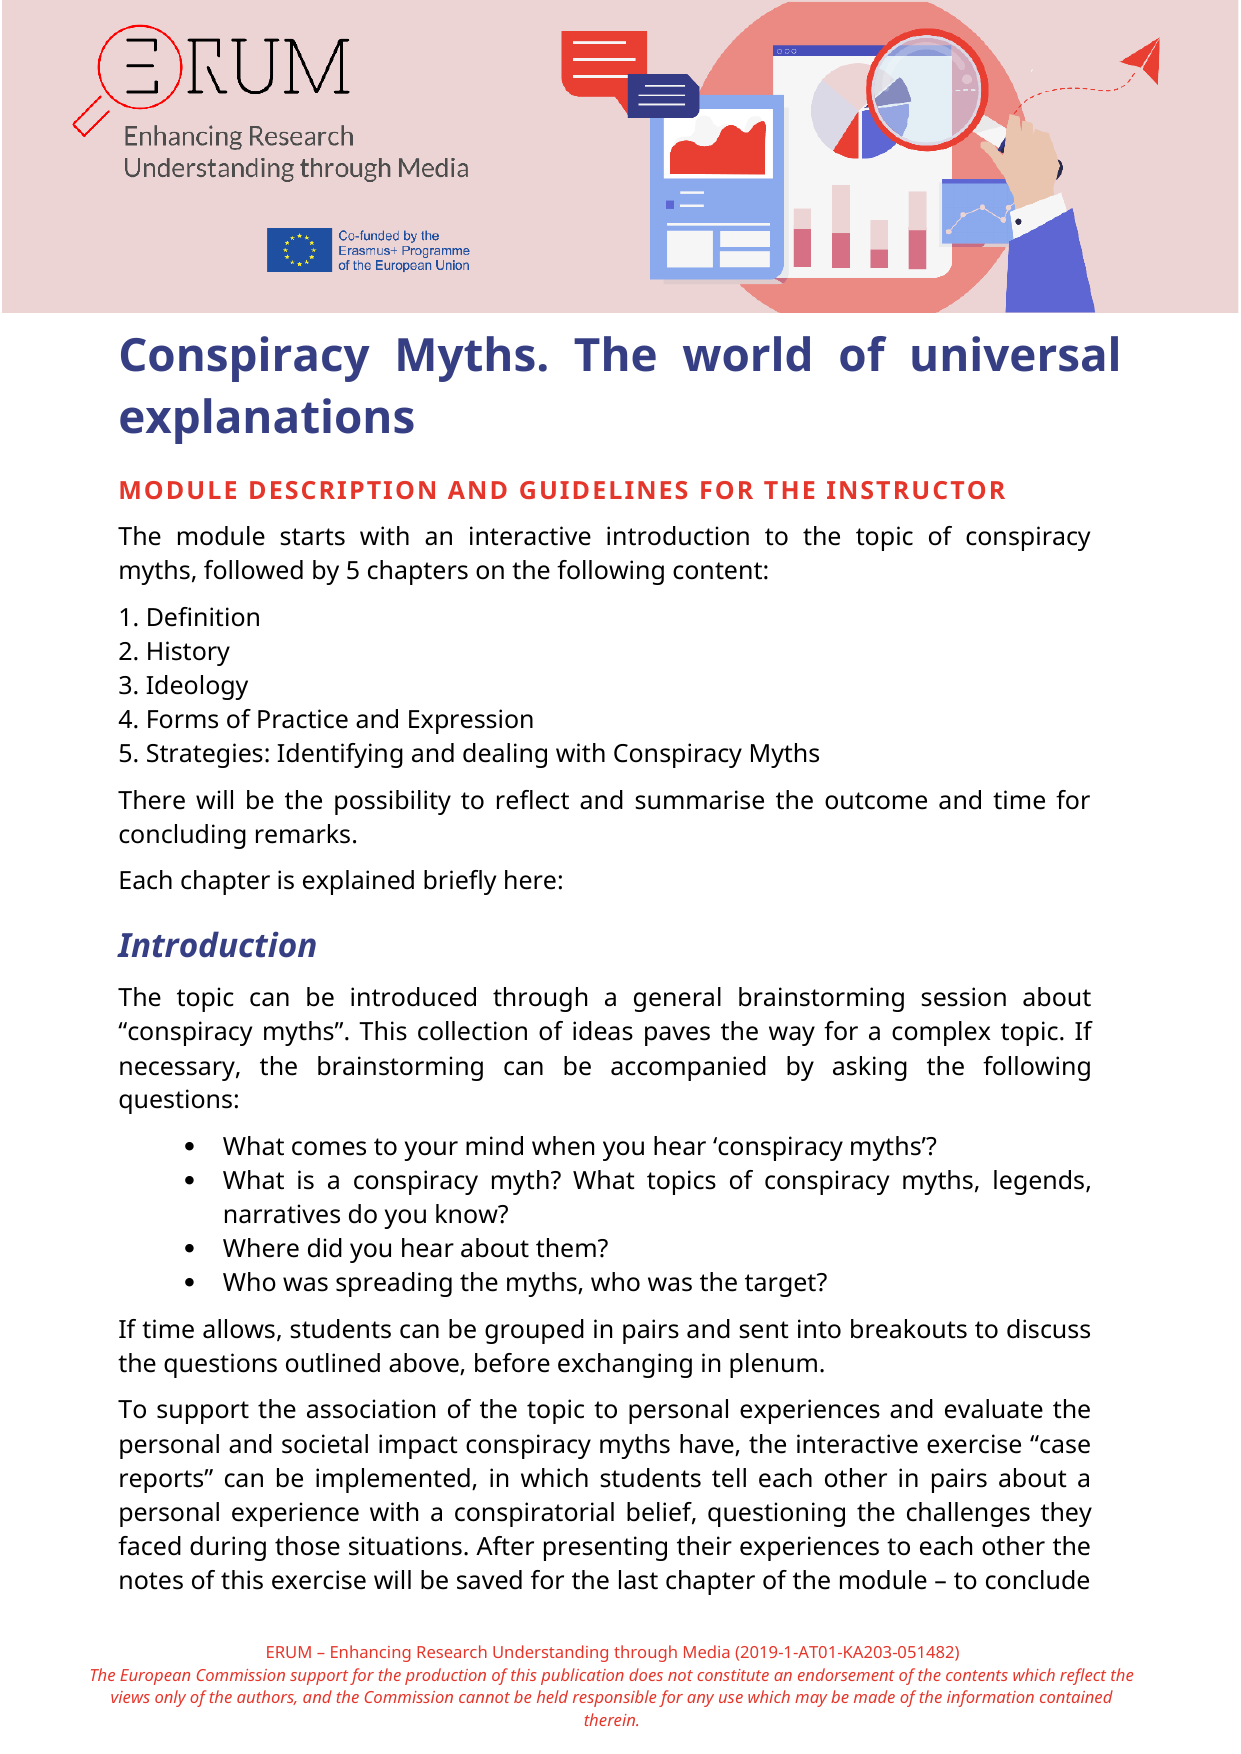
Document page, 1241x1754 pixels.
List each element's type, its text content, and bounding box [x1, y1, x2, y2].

text Conspiracy Myths. The world of universal explanations [118, 323, 1122, 447]
text The module starts with an interactive introduction to the topic of conspiracy myths, followed by 5 chapters on the following content: [118, 519, 1093, 587]
text The topic can be introduced through a general brainstorming session about “conspiracy myths”. This collection of ideas paves the way for a complex topic. If necessary, the brainstorming can be accompanied by asking the following questions: [118, 980, 1093, 1116]
list Who was spreading the myths, who was the target? [185, 1265, 1093, 1299]
text There will be the possibility to reflect and summarise the outcome and time for concluding remarks. [118, 782, 1093, 851]
list What comes to your mind when you hear ‘conspiracy myths’? [185, 1129, 1093, 1163]
list Where did you hear about them? [185, 1231, 1093, 1265]
text 2. History [118, 634, 1093, 668]
text Each chapter is explained briefly here: [118, 863, 1093, 897]
picture [0, 0, 1241, 313]
text 5. Strategies: Identifying and dealing with Conspiracy Myths [118, 736, 1093, 770]
text 4. Forms of Practice and Expression [118, 702, 1093, 736]
text MODULE DESCRIPTION AND GUIDELINES FOR THE INSTRUCTOR [118, 472, 1093, 506]
text If time allows, students can be grouped in pairs and sent into breakouts to discuss the questions outlined above, before exchanging in plenum. [118, 1312, 1093, 1380]
text 3. Ideology [118, 668, 1093, 702]
text Introduction [118, 922, 1093, 967]
text 1. Definition [118, 599, 1093, 634]
list What is a conspiracy myth? What topics of conspiracy myths, legends, narratives do you know? [185, 1163, 1093, 1231]
